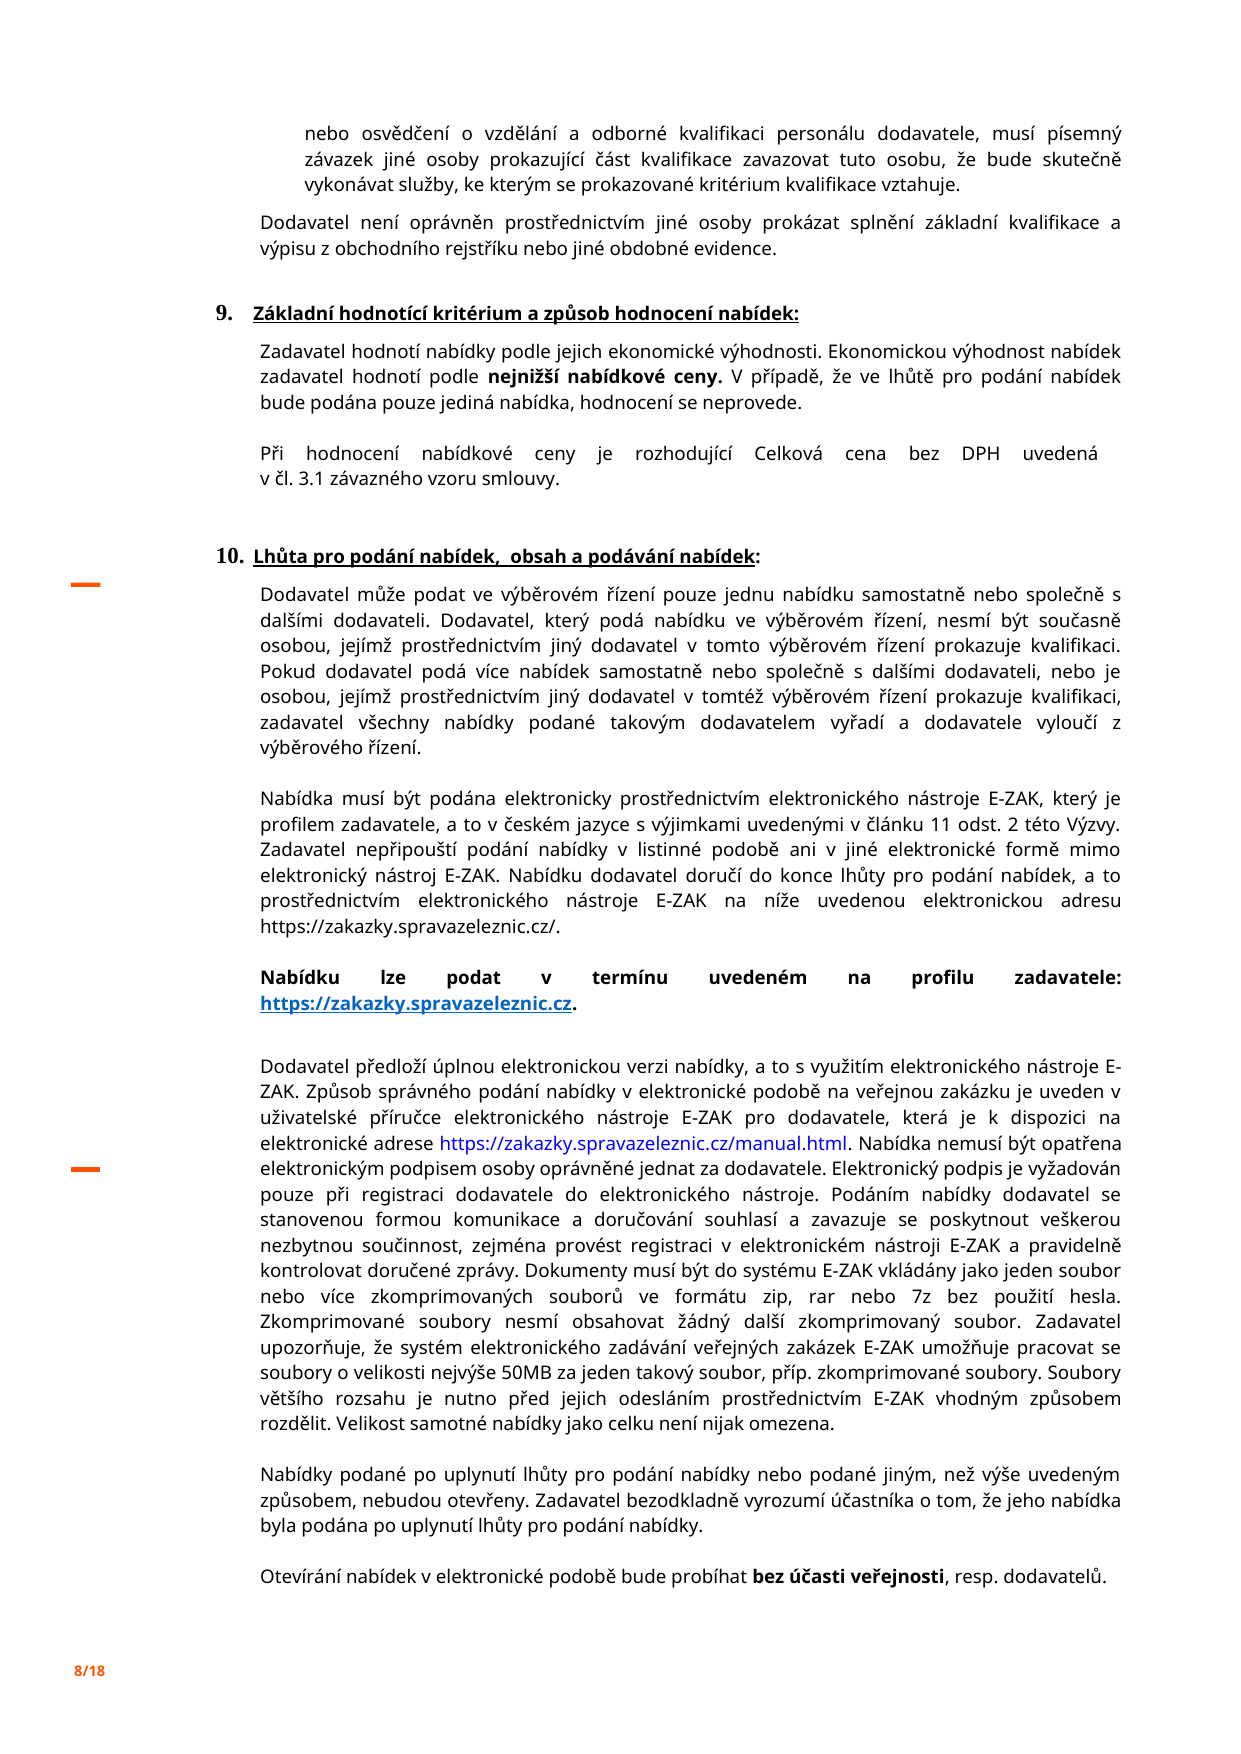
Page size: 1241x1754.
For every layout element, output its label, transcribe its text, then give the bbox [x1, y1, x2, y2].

text Nabídku lze podat v termínu uvedeném na profilu zadavatele: https://zakazky.spravazeleznic.cz. [260, 964, 1122, 1015]
text Dodavatel předloží úplnou elektronickou verzi nabídky, a to s využitím elektronického nástroje E-ZAK. Způsob správného podání nabídky v elektronické podobě na veřejnou zakázku je uveden v uživatelské příručce elektronického nástroje E-ZAK pro dodavatele, která je k dispozici na elektronické adrese https://zakazky.spravazeleznic.cz/manual.html. Nabídka nemusí být opatřena elektronickým podpisem osoby oprávněné jednat za dodavatele. Elektronický podpis je vyžadován pouze při registraci dodavatele do elektronického nástroje. Podáním nabídky dodavatel se stanovenou formou komunikace a doručování souhlasí a zavazuje se poskytnout veškerou nezbytnou součinnost, zejména provést registraci v elektronickém nástroji E-ZAK a pravidelně kontrolovat doručené zprávy. Dokumenty musí být do systému E-ZAK vkládány jako jeden soubor nebo více zkomprimovaných souborů ve formátu zip, rar nebo 7z bez použití hesla. Zkomprimované soubory nesmí obsahovat žádný další zkomprimovaný soubor. Zadavatel upozorňuje, že systém elektronického zadávání veřejných zakázek E-ZAK umožňuje pracovat se soubory o velikosti nejvýše 50MB za jeden takový soubor, příp. zkomprimované soubory. Soubory většího rozsahu je nutno před jejich odesláním prostřednictvím E-ZAK vhodným způsobem rozdělit. Velikost samotné nabídky jako celku není nijak omezena. [260, 1053, 1122, 1436]
text Nabídka musí být podána elektronicky prostřednictvím elektronického nástroje E-ZAK, který je profilem zadavatele, a to v českém jazyce s výjimkami uvedenými v článku 11 odst. 2 této Výzvy. Zadavatel nepřipouští podání nabídky v listinné podobě ani v jiné elektronické formě mimo elektronický nástroj E-ZAK. Nabídku dodavatel doručí do konce lhůty pro podání nabídek, a to prostřednictvím elektronického nástroje E-ZAK na níže uvedenou elektronickou adresu https://zakazky.spravazeleznic.cz/. [260, 786, 1122, 939]
text Při hodnocení nabídkové ceny je rozhodující Celková cena bez DPH uvedená v čl. 3.1 závazného vzoru smlouvy. [260, 440, 1122, 491]
text Dodavatel není oprávněn prostřednictvím jiné osoby prokázat splnění základní kvalifikace a výpisu z obchodního rejstříku nebo jiné obdobné evidence. [260, 210, 1122, 261]
text Dodavatel může podat ve výběrovém řízení pouze jednu nabídku samostatně nebo společně s dalšími dodavateli. Dodavatel, který podá nabídku ve výběrovém řízení, nesmí být současně osobou, jejímž prostřednictvím jiný dodavatel v tomto výběrovém řízení prokazuje kvalifikaci. Pokud dodavatel podá více nabídek samostatně nebo společně s dalšími dodavateli, nebo je osobou, jejímž prostřednictvím jiný dodavatel v tomtéž výběrovém řízení prokazuje kvalifikaci, zadavatel všechny nabídky podané takovým dodavatelem vyřadí a dodavatele vyloučí z výběrového řízení. [260, 581, 1122, 760]
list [267, 121, 1122, 197]
list Základní hodnotící kritérium a způsob hodnocení nabídek: [216, 299, 1122, 326]
text Otevírání nabídek v elektronické podobě bude probíhat bez účasti veřejnosti, resp. dodavatelů. [260, 1564, 1122, 1589]
text Nabídky podané po uplynutí lhůty pro podání nabídky nebo podané jiným, než výše uvedeným způsobem, nebudou otevřeny. Zadavatel bezodkladně vyrozumí účastníka o tom, že jeho nabídka byla podána po uplynutí lhůty pro podání nabídky. [260, 1462, 1122, 1538]
text Zadavatel hodnotí nabídky podle jejich ekonomické výhodnosti. Ekonomickou výhodnost nabídek zadavatel hodnotí podle nejnižší nabídkové ceny. V případě, že ve lhůtě pro podání nabídek bude podána pouze jediná nabídka, hodnocení se neprovede. [260, 338, 1122, 414]
list Lhůta pro podání nabídek, obsah a podávání nabídek: [216, 542, 1122, 569]
